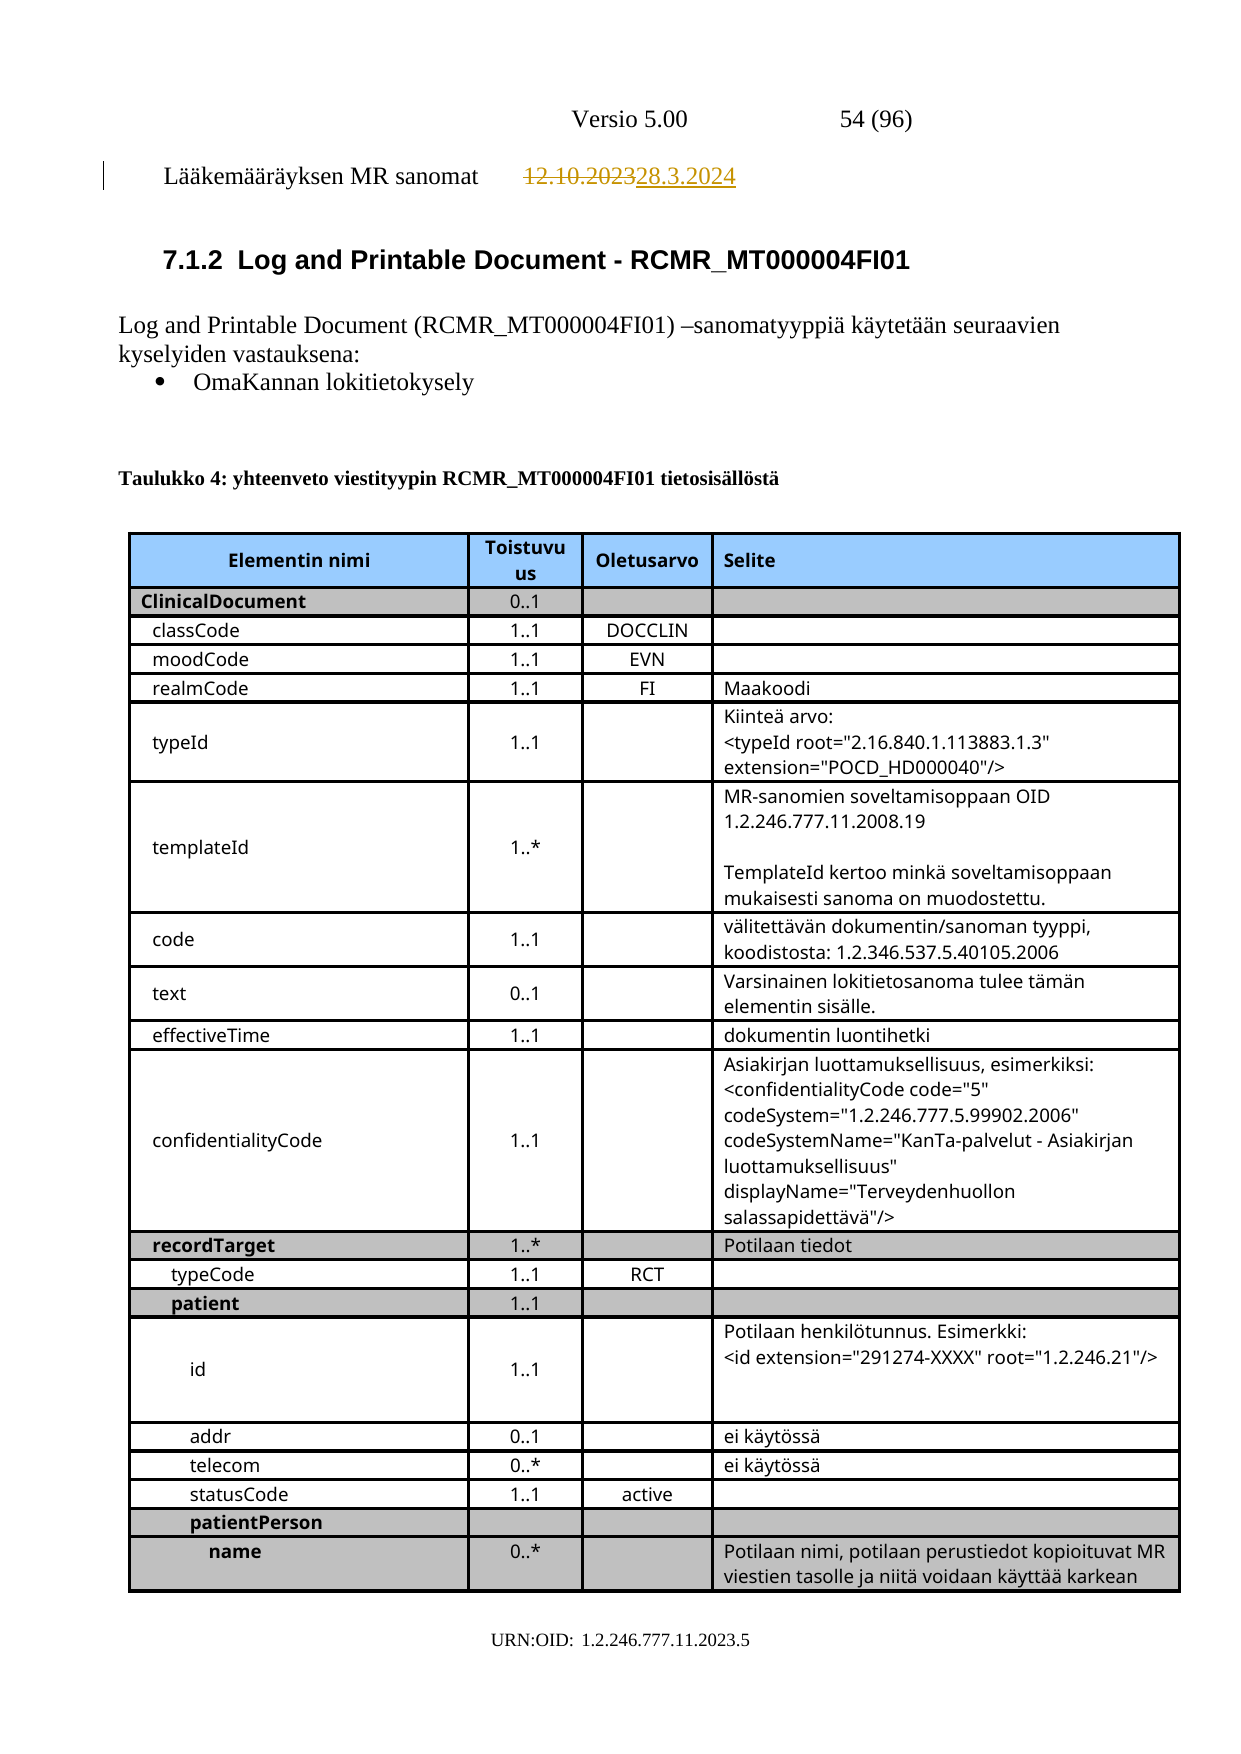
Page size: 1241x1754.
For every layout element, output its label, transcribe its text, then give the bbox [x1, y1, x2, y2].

table_cell DOCCLIN [584, 618, 711, 643]
table_cell name [131, 1538, 467, 1589]
table_cell 0..* [470, 1538, 581, 1589]
table_cell Varsinainen lokitietosanoma tulee tämän elementin sisälle. [714, 968, 1178, 1019]
table_cell active [584, 1481, 711, 1507]
subtitle Log and Printable Document - RCMR_MT000004FI01 [162, 244, 1122, 275]
table_cell ei käytössä [714, 1424, 1178, 1449]
table_cell [584, 1022, 711, 1048]
table_cell 1..1 [470, 1481, 581, 1507]
table_cell ei käytössä [714, 1453, 1178, 1478]
table_cell [584, 1290, 711, 1315]
table_header Elementin nimi [131, 535, 467, 586]
table_cell text [131, 968, 467, 1019]
table_cell dokumentin luontihetki [714, 1022, 1178, 1048]
table_cell [584, 1510, 711, 1535]
table_cell [584, 1051, 711, 1229]
table_cell [714, 1261, 1178, 1287]
table_cell 0..* [470, 1453, 581, 1478]
table_cell [714, 589, 1178, 614]
table_cell EVN [584, 646, 711, 672]
table_cell [714, 1290, 1178, 1315]
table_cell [714, 1538, 1178, 1589]
table_cell FI [584, 675, 711, 700]
table_cell [584, 589, 711, 614]
table_cell classCode [131, 618, 467, 643]
table_cell RCT [584, 1261, 711, 1287]
table_cell välitettävän dokumentin/sanoman tyyppi, koodistosta: 1.2.346.537.5.40105.2006 [714, 914, 1178, 965]
table_cell 0..1 [470, 1424, 581, 1449]
table_cell typeId [131, 704, 467, 780]
table_cell [584, 1424, 711, 1449]
table_cell Asiakirjan luottamuksellisuus, esimerkiksi: <confidentialityCode code="5" codeSystem="1.2.246.777.5.99902.2006" codeSystemName="KanTa-palvelut - Asiakirjan luottamuksellisuus" displayName="Terveydenhuollon salassapidettävä"/> [714, 1051, 1178, 1229]
table_cell 1..1 [470, 675, 581, 700]
table_cell 1..1 [470, 1022, 581, 1048]
table_cell [714, 618, 1178, 643]
table_cell [584, 1453, 711, 1478]
table_cell statusCode [131, 1481, 467, 1507]
table_cell 1..1 [470, 1319, 581, 1421]
table_cell 1..1 [470, 1261, 581, 1287]
table_cell id [131, 1319, 467, 1421]
table_header Selite [714, 535, 1178, 586]
table_cell MR-sanomien soveltamisoppaan OID 1.2.246.777.11.2008.19 TemplateId kertoo minkä soveltamisoppaan mukaisesti sanoma on muodostettu. [714, 783, 1178, 911]
table_cell 1..* [470, 783, 581, 911]
table_cell [584, 783, 711, 911]
table_cell telecom [131, 1453, 467, 1478]
table_cell Maakoodi [714, 675, 1178, 700]
table_cell recordTarget [131, 1233, 467, 1258]
table_cell realmCode [131, 675, 467, 700]
table_cell [714, 646, 1178, 672]
table_header Toistuvuus [470, 535, 581, 586]
table_cell 0..1 [470, 589, 581, 614]
table_cell 1..1 [470, 618, 581, 643]
table_cell templateId [131, 783, 467, 911]
table_cell [584, 968, 711, 1019]
table_cell 1..1 [470, 704, 581, 780]
table_cell 1..1 [470, 1051, 581, 1229]
table_cell [584, 704, 711, 780]
table_cell [584, 1538, 711, 1589]
table_cell 0..1 [470, 968, 581, 1019]
table_cell [584, 1233, 711, 1258]
table_cell [470, 1510, 581, 1535]
table_cell addr [131, 1424, 467, 1449]
table_cell [584, 1319, 711, 1421]
table_cell 1..* [470, 1233, 581, 1258]
table_header Oletusarvo [584, 535, 711, 586]
table_cell 1..1 [470, 646, 581, 672]
table_cell 1..1 [470, 1290, 581, 1315]
table_cell confidentialityCode [131, 1051, 467, 1229]
table_cell patient [131, 1290, 467, 1315]
table_cell 1..1 [470, 914, 581, 965]
table_cell [714, 1510, 1178, 1535]
table_cell patientPerson [131, 1510, 467, 1535]
text Log and Printable Document (RCMR_MT000004FI01) –sanomatyyppiä käytetään seuraavien kyselyiden vastauksena: [118, 310, 1122, 367]
table_cell Potilaan henkilötunnus. Esimerkki: <id extension="291274-XXXX" root="1.2.246.21"/> [714, 1319, 1178, 1421]
table_cell typeCode [131, 1261, 467, 1287]
list OmaKannan lokitietokysely [156, 367, 1122, 396]
table_cell code [131, 914, 467, 965]
table_cell [584, 914, 711, 965]
table_cell Kiinteä arvo: <typeId root="2.16.840.1.113883.1.3" extension="POCD_HD000040"/> [714, 704, 1178, 780]
table_cell ClinicalDocument [131, 589, 467, 614]
table_cell effectiveTime [131, 1022, 467, 1048]
table_cell Potilaan tiedot [714, 1233, 1178, 1258]
table_cell moodCode [131, 646, 467, 672]
table_cell [714, 1481, 1178, 1507]
